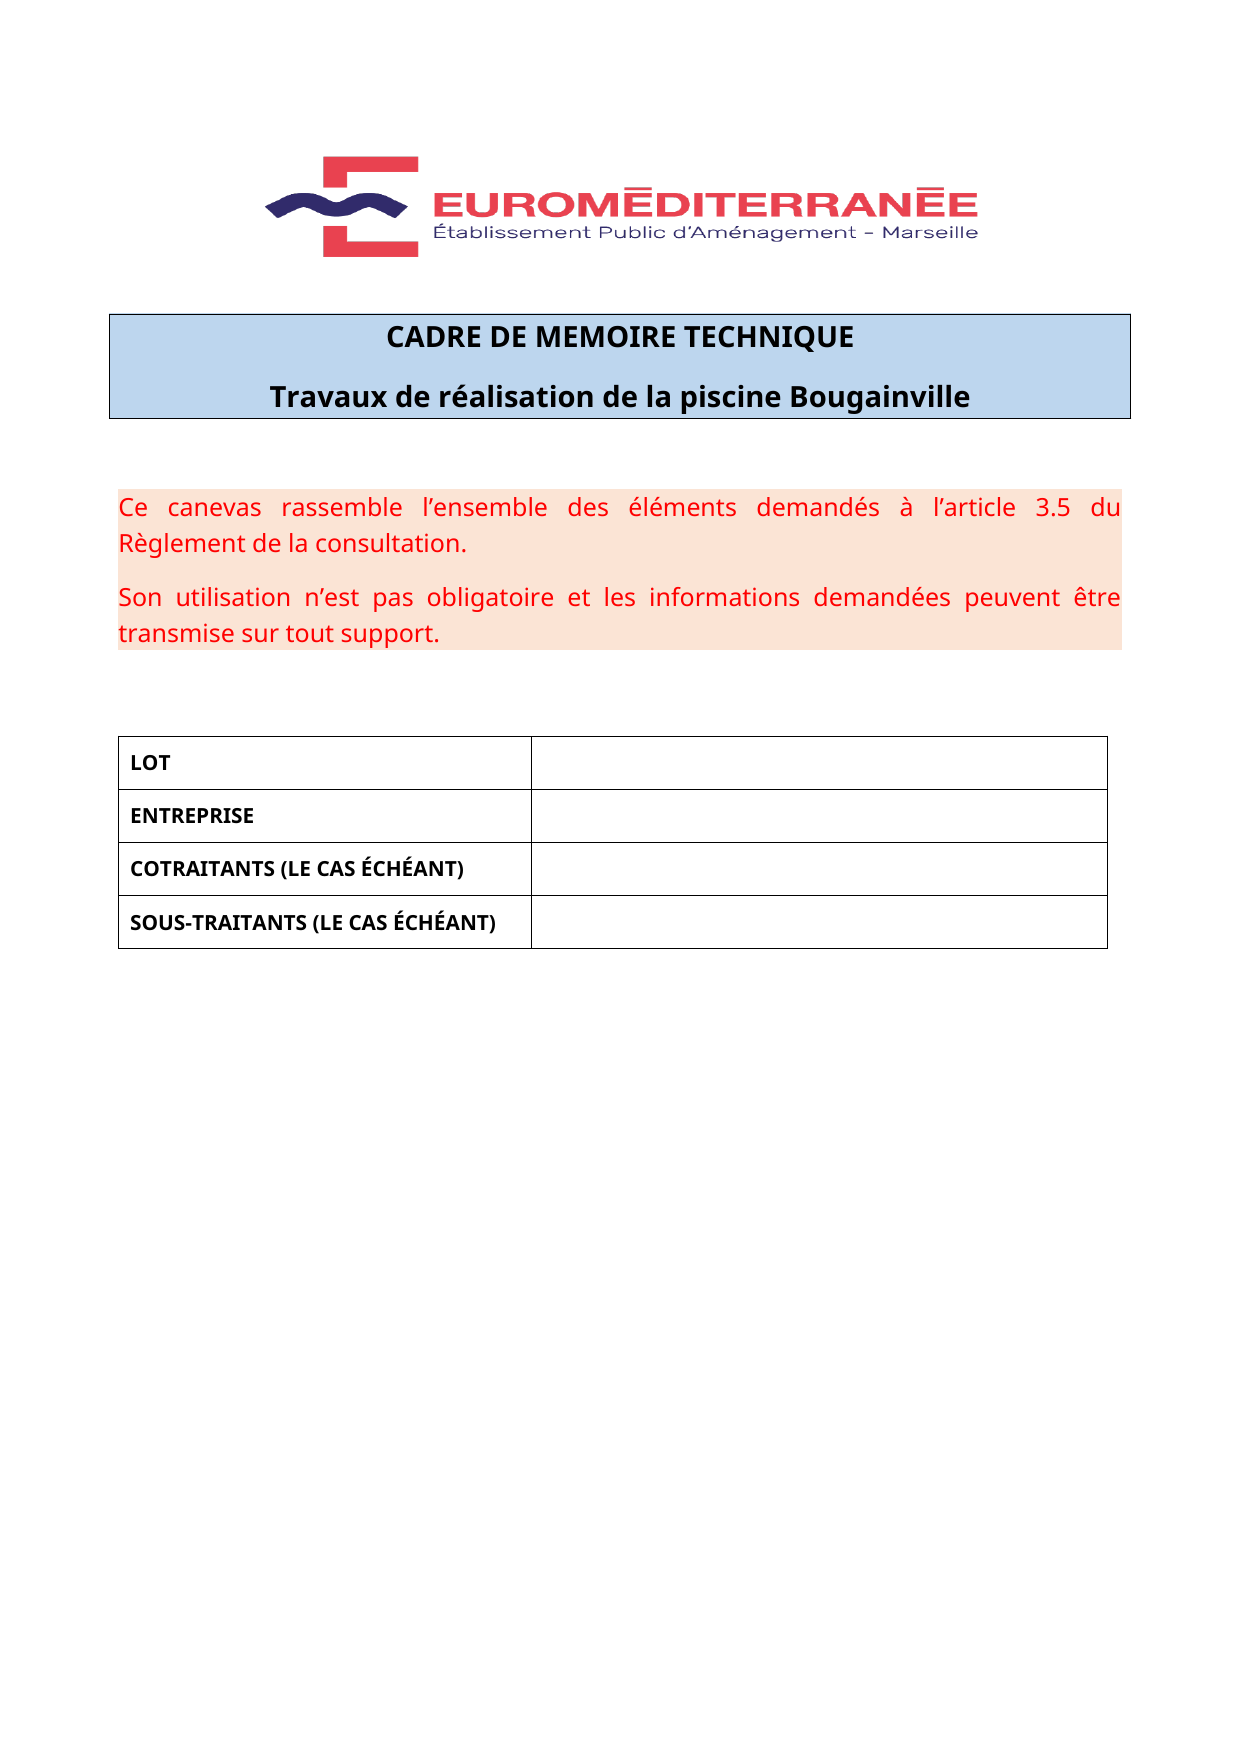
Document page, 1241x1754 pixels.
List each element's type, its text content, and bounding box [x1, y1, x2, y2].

table_cell [532, 790, 1107, 842]
table_header Lot [119, 737, 531, 789]
table_cell ENTREPRISE [119, 790, 531, 842]
table_cell SOUS-TRAITANTS (le cas échéant) [119, 896, 531, 948]
table_header [532, 737, 1107, 789]
text CADRE DE MEMOIRE TECHNIQUE [110, 315, 1130, 356]
table_cell COTRAITANTS (le cas échéant) [119, 843, 531, 895]
text Ce canevas rassemble l’ensemble des éléments demandés à l’article 3.5 du Règlement de la consultation. [118, 489, 1122, 560]
table_cell [532, 843, 1107, 895]
table_cell [532, 896, 1107, 948]
text Travaux de réalisation de la piscine Bougainville [110, 373, 1130, 418]
text Son utilisation n’est pas obligatoire et les informations demandées peuvent être transmise sur tout support. [118, 579, 1122, 650]
picture [205, 118, 1036, 295]
